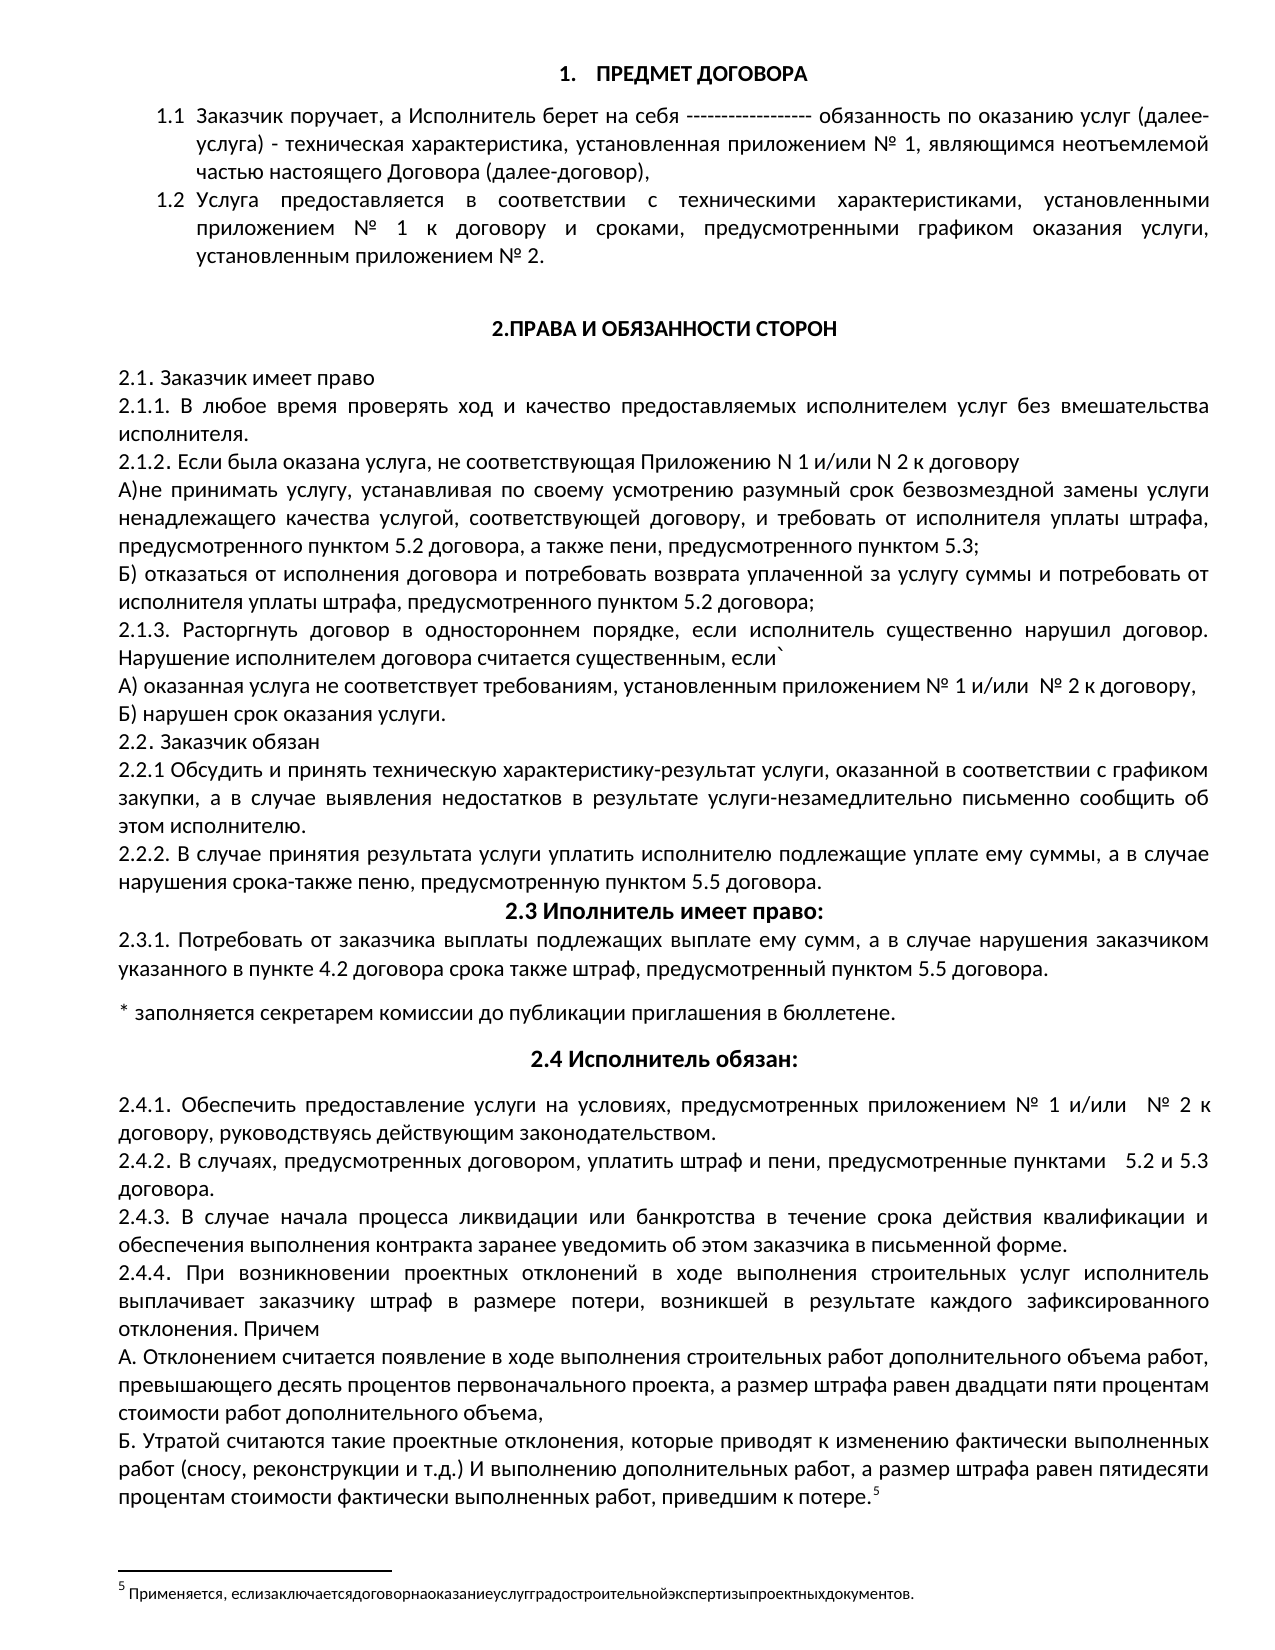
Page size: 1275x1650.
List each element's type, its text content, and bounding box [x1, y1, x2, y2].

list Услуга предоставляется в соответствии с техническими характеристиками, установленными приложением № 1 к договору и сроками, предусмотренными графиком оказания услуги, установленным приложением № 2. [156, 185, 1211, 269]
text * заполняется секретарем комиссии до публикации приглашения в бюллетене. [118, 998, 1211, 1026]
text 2.ПРАВА И ОБЯЗАННОСТИ СТОРОН [118, 314, 1211, 342]
list ПРЕДМЕТ ДОГОВОРА [156, 59, 1211, 87]
text 2.2.1 Обсудить и принять техническую характеристику-результат услуги, оказанной в соответствии с графиком закупки, а в случае выявления недостатков в результате услуги-незамедлительно письменно сообщить об этом исполнителю. [118, 755, 1211, 839]
text 2.2.2. В случае принятия результата услуги уплатить исполнителю подлежащие уплате ему суммы, а в случае нарушения срока-также пеню, предусмотренную пунктом 5.5 договора. [118, 839, 1211, 895]
text 2.1.3. Расторгнуть договор в одностороннем порядке, если исполнитель существенно нарушил договор. Нарушение исполнителем договора считается существенным, если՝ [118, 615, 1211, 671]
text 2.4.2․ В случаях, предусмотренных договором, уплатить штраф и пени, предусмотренные пунктами 5.2 и 5.3 договора. [118, 1146, 1211, 1202]
text 2.4.3. В случае начала процесса ликвидации или банкротства в течение срока действия квалификации и обеспечения выполнения контракта заранее уведомить об этом заказчика в письменной форме. [118, 1202, 1211, 1258]
text А)не принимать услугу, устанавливая по своему усмотрению разумный срок безвозмездной замены услуги ненадлежащего качества услугой, соответствующей договору, и требовать от исполнителя уплаты штрафа, предусмотренного пунктом 5.2 договора, а также пени, предусмотренного пунктом 5.3; [118, 475, 1211, 559]
text Б. Утратой считаются такие проектные отклонения, которые приводят к изменению фактически выполненных работ (сносу, реконструкции и т.д.) И выполнению дополнительных работ, а размер штрафа равен пятидесяти процентам стоимости фактически выполненных работ, приведшим к потере. [118, 1426, 1211, 1511]
text 2.4 Исполнитель обязан: [118, 1043, 1211, 1073]
text А. Отклонением считается появление в ходе выполнения строительных работ дополнительного объема работ, превышающего десять процентов первоначального проекта, а размер штрафа равен двадцати пяти процентам стоимости работ дополнительного объема, [118, 1342, 1211, 1426]
text 2.1.2․ Если была оказана услуга, не соответствующая Приложению N 1 и/или N 2 к договору [118, 447, 1211, 475]
text 2.2․ Заказчик обязан [118, 727, 1211, 755]
list Заказчик поручает, а Исполнитель берет на себя ------------------ обязанность по оказанию услуг (далее-услуга) - техническая характеристика, установленная приложением № 1, являющимся неотъемлемой частью настоящего Договора (далее-договор), [156, 101, 1211, 185]
text Б) отказаться от исполнения договора и потребовать возврата уплаченной за услугу суммы и потребовать от исполнителя уплаты штрафа, предусмотренного пунктом 5.2 договора; [118, 559, 1211, 615]
text 2.1․ Заказчик имеет право [118, 363, 1211, 391]
text 2.1.1. В любое время проверять ход и качество предоставляемых исполнителем услуг без вмешательства исполнителя. [118, 391, 1211, 447]
text 2.3.1. Потребовать от заказчика выплаты подлежащих выплате ему сумм, а в случае нарушения заказчиком указанного в пункте 4.2 договора срока также штраф, предусмотренный пунктом 5.5 договора. [118, 926, 1211, 982]
text А) оказанная услуга не соответствует требованиям, установленным приложением № 1 и/или № 2 к договору, [118, 671, 1211, 699]
text 2.4.1․ Обеспечить предоставление услуги на условиях, предусмотренных приложением № 1 и/или № 2 к договору, руководствуясь действующим законодательством. [118, 1090, 1211, 1146]
text Б) нарушен срок оказания услуги. [118, 699, 1211, 727]
text 2.4.4․ При возникновении проектных отклонений в ходе выполнения строительных услуг исполнитель выплачивает заказчику штраф в размере потери, возникшей в результате каждого зафиксированного отклонения. Причем [118, 1258, 1211, 1342]
text 2.3 Иполнитель имеет право: [118, 895, 1211, 926]
